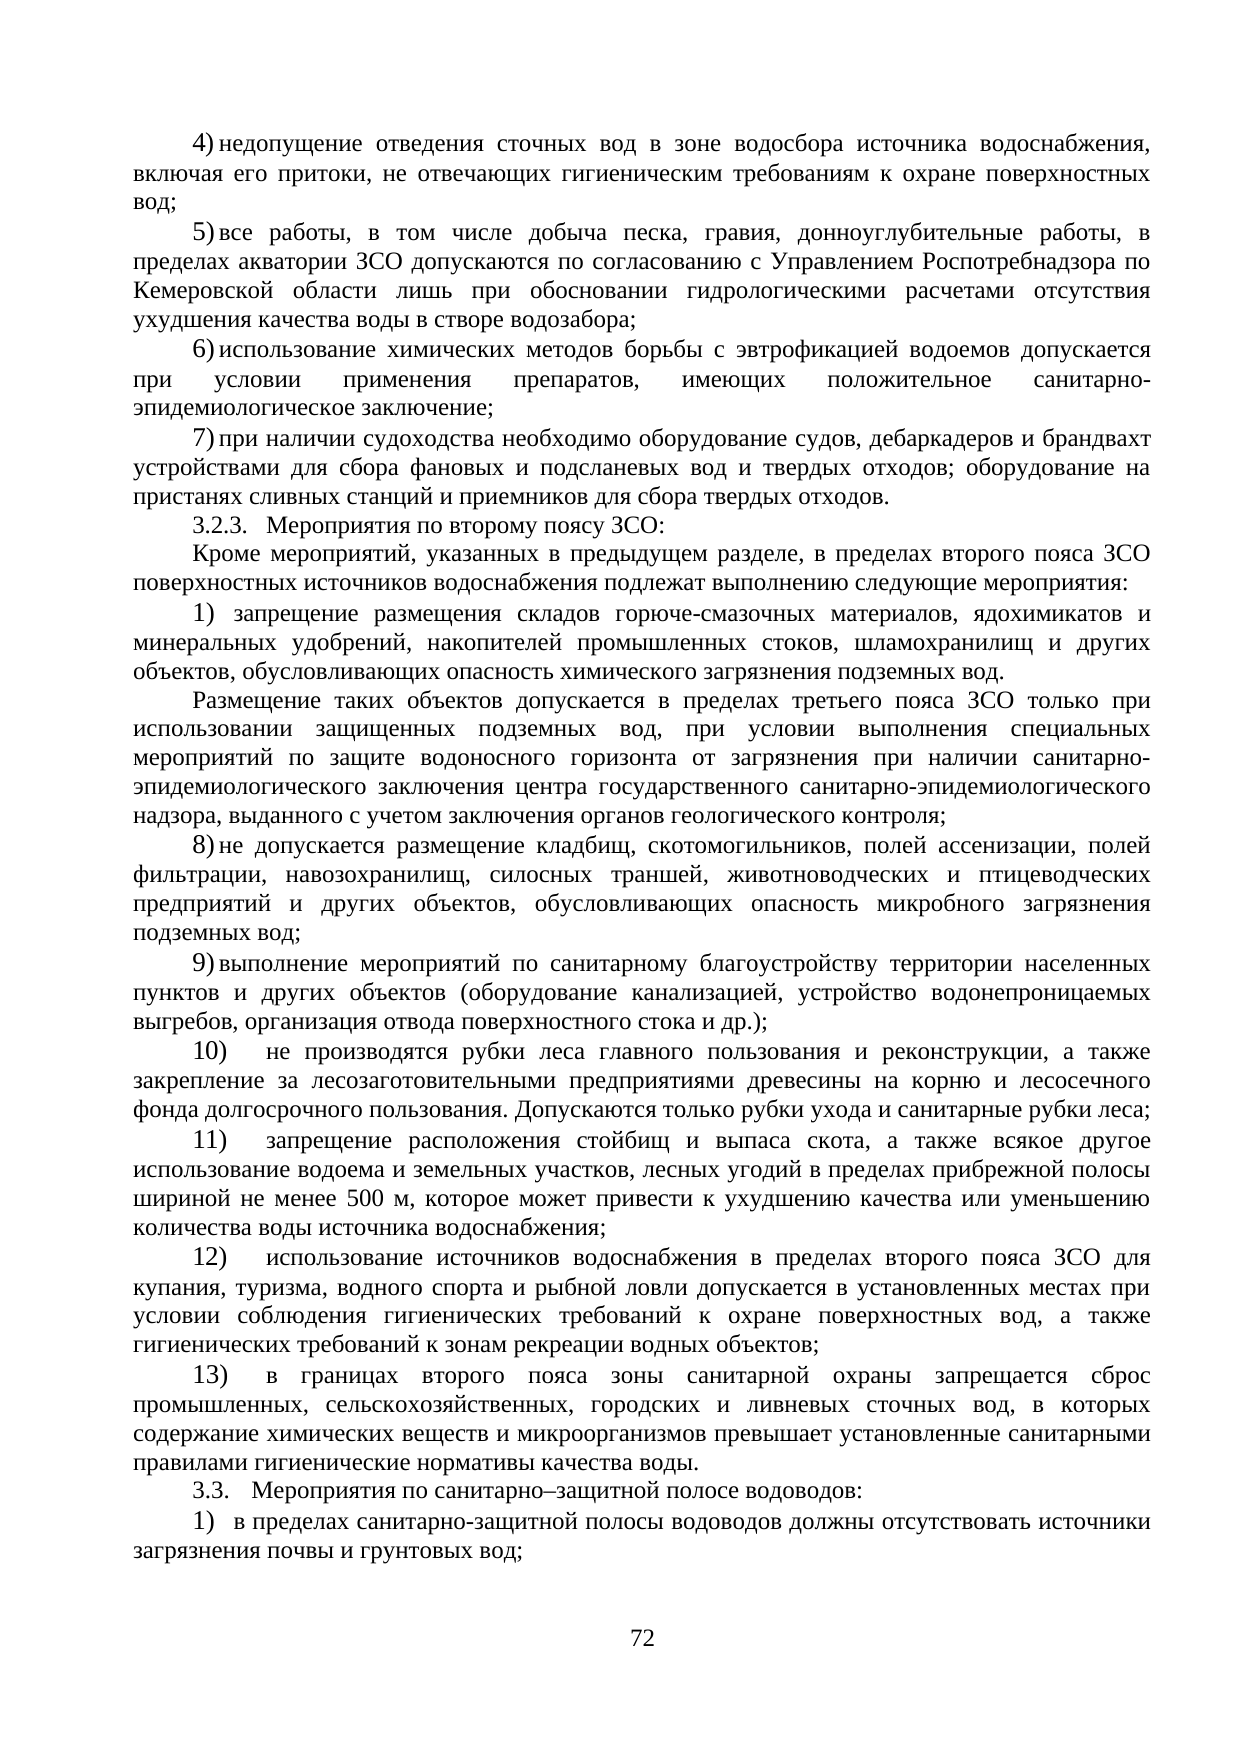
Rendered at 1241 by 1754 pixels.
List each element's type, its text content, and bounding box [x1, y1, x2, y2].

list в границах второго пояса зоны санитарной охраны запрещается сброс промышленных, сельскохозяйственных, городских и ливневых сточных вод, в которых содержание химических веществ и микроорганизмов превышает установленные санитарными правилами гигиенические нормативы качества воды. [133, 1358, 1152, 1475]
list не производятся рубки леса главного пользования и реконструкции, а также закрепление за лесозаготовительными предприятиями древесины на корню и лесосечного фонда долгосрочного пользования. Допускаются только рубки ухода и санитарные рубки леса; [133, 1034, 1152, 1123]
list при наличии судоходства необходимо оборудование судов, дебаркадеров и брандвахт устройствами для сбора фановых и подсланевых вод и твердых отходов; оборудование на пристанях сливных станций и приемников для сбора твердых отходов. [133, 421, 1152, 510]
text Кроме мероприятий, указанных в предыдущем разделе, в пределах второго пояса ЗСО поверхностных источников водоснабжения подлежат выполнению следующие мероприятия: [133, 538, 1152, 596]
text 3.2.3. Мероприятия по второму поясу ЗСО: [133, 510, 1152, 538]
list Мероприятия по санитарно–защитной полосе водоводов: [133, 1475, 1152, 1504]
list использование источников водоснабжения в пределах второго пояса ЗСО для купания, туризма, водного спорта и рыбной ловли допускается в установленных местах при условии соблюдения гигиенических требований к охране поверхностных вод, а также гигиенических требований к зонам рекреации водных объектов; [133, 1241, 1152, 1358]
list не допускается размещение кладбищ, скотомогильников, полей ассенизации, полей фильтрации, навозохранилищ, силосных траншей, животноводческих и птицеводческих предприятий и других объектов, обусловливающих опасность микробного загрязнения подземных вод; [133, 828, 1152, 946]
list недопущение отведения сточных вод в зоне водосбора источника водоснабжения, включая его притоки, не отвечающих гигиеническим требованиям к охране поверхностных вод; [133, 126, 1152, 215]
list запрещение расположения стойбищ и выпаса скота, а также всякое другое использование водоема и земельных участков, лесных угодий в пределах прибрежной полосы шириной не менее 500 м, которое может привести к ухудшению качества или уменьшению количества воды источника водоснабжения; [133, 1123, 1152, 1241]
list запрещение размещения складов горюче-смазочных материалов, ядохимикатов и минеральных удобрений, накопителей промышленных стоков, шламохранилищ и других объектов, обусловливающих опасность химического загрязнения подземных вод. [133, 596, 1152, 685]
text Размещение таких объектов допускается в пределах третьего пояса ЗСО только при использовании защищенных подземных вод, при условии выполнения специальных мероприятий по защите водоносного горизонта от загрязнения при наличии санитарно-эпидемиологического заключения центра государственного санитарно-эпидемиологического надзора, выданного с учетом заключения органов геологического контроля; [133, 685, 1152, 828]
list в пределах санитарно-защитной полосы водоводов должны отсутствовать источники загрязнения почвы и грунтовых вод; [133, 1504, 1152, 1564]
list выполнение мероприятий по санитарному благоустройству территории населенных пунктов и других объектов (оборудование канализацией, устройство водонепроницаемых выгребов, организация отвода поверхностного стока и др.); [133, 946, 1152, 1034]
list использование химических методов борьбы с эвтрофикацией водоемов допускается при условии применения препаратов, имеющих положительное санитарно-эпидемиологическое заключение; [133, 332, 1152, 421]
list все работы, в том числе добыча песка, гравия, донноуглубительные работы, в пределах акватории ЗСО допускаются по согласованию с Управлением Роспотребнадзора по Кемеровской области лишь при обосновании гидрологическими расчетами отсутствия ухудшения качества воды в створе водозабора; [133, 215, 1152, 332]
